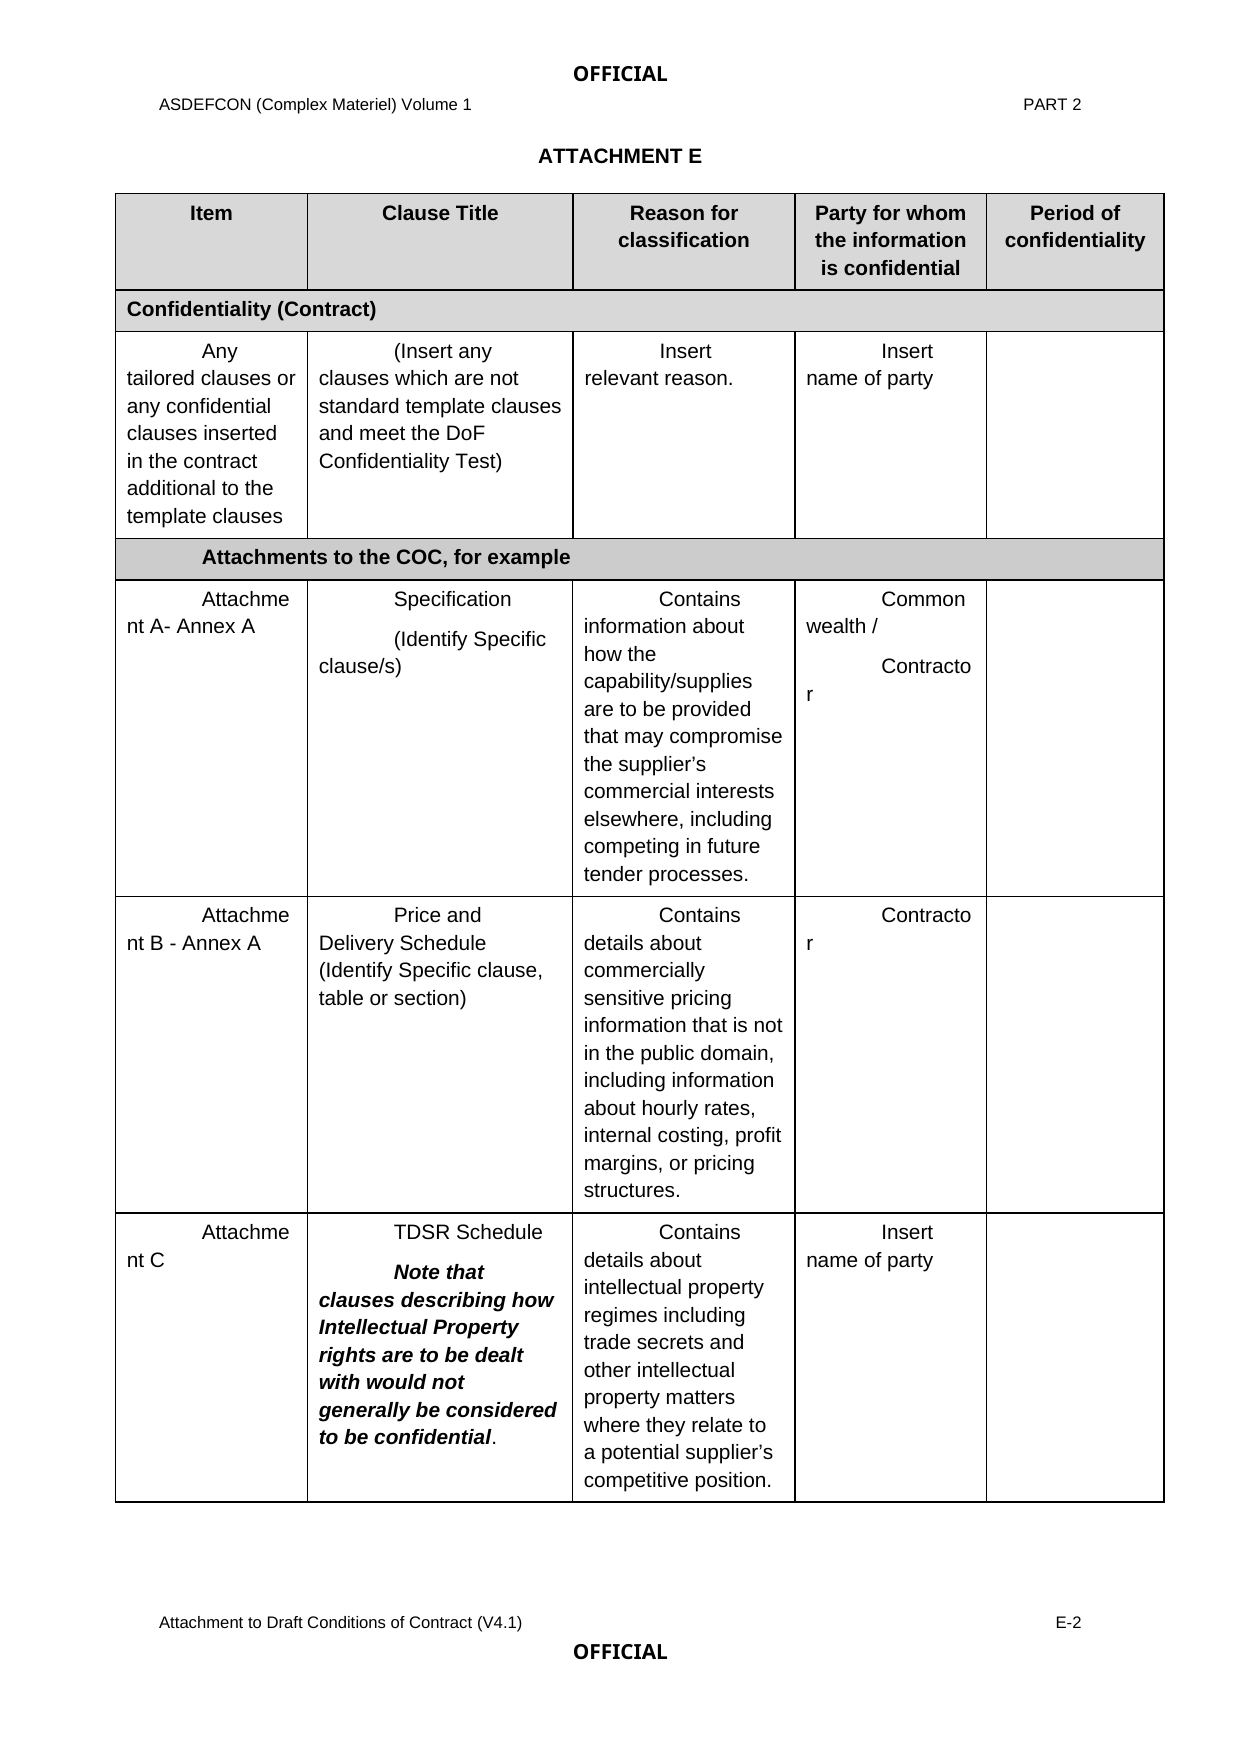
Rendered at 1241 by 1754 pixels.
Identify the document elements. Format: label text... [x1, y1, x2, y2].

table_cell Confidentiality (Contract) [116, 291, 1163, 331]
table_header Period of confidentiality [987, 194, 1163, 289]
table_header Item [116, 194, 307, 289]
table_cell Price and Delivery Schedule (Identify Specific clause, table or section) [308, 897, 572, 1212]
table_header Reason for classification [574, 194, 794, 289]
table_cell Contains details about commercially sensitive pricing information that is not in the public domain, including information about hourly rates, internal costing, profit margins, or pricing structures. [573, 897, 794, 1212]
table_cell Insert name of party [796, 332, 986, 537]
table_cell Specification (Identify Specific clause/s) [308, 581, 572, 896]
table_cell [987, 332, 1163, 537]
table_cell [987, 897, 1163, 1212]
table_cell (Insert any clauses which are not standard template clauses and meet the DoF Confidentiality Test) [308, 332, 572, 537]
table_cell Commonwealth / Contractor [796, 581, 986, 896]
table_header Party for whom the information is confidential [796, 194, 986, 289]
table_header Clause Title [308, 194, 572, 289]
table_cell [987, 1214, 1163, 1501]
table_cell Insert name of party [796, 1214, 986, 1501]
table_cell [987, 581, 1163, 896]
table_cell Contractor [796, 897, 986, 1212]
table_cell Contains details about intellectual property regimes including trade secrets and other intellectual property matters where they relate to a potential supplier’s competitive position. [573, 1214, 794, 1501]
table_cell Contains information about how the capability/supplies are to be provided that may compromise the supplier’s commercial interests elsewhere, including competing in future tender processes. [573, 581, 794, 896]
table_cell Insert relevant reason. [574, 332, 794, 537]
table_cell Attachments to the COC, for example [116, 539, 1163, 579]
table_cell Attachment C [116, 1214, 307, 1501]
table_cell TDSR Schedule Note that clauses describing how Intellectual Property rights are to be dealt with would not generally be considered to be confidential. [308, 1214, 572, 1501]
table_cell Attachment A- Annex A [116, 581, 307, 896]
table_cell Any tailored clauses or any confidential clauses inserted in the contract additional to the template clauses [116, 332, 307, 537]
table_cell Attachment B - Annex A [116, 897, 307, 1212]
